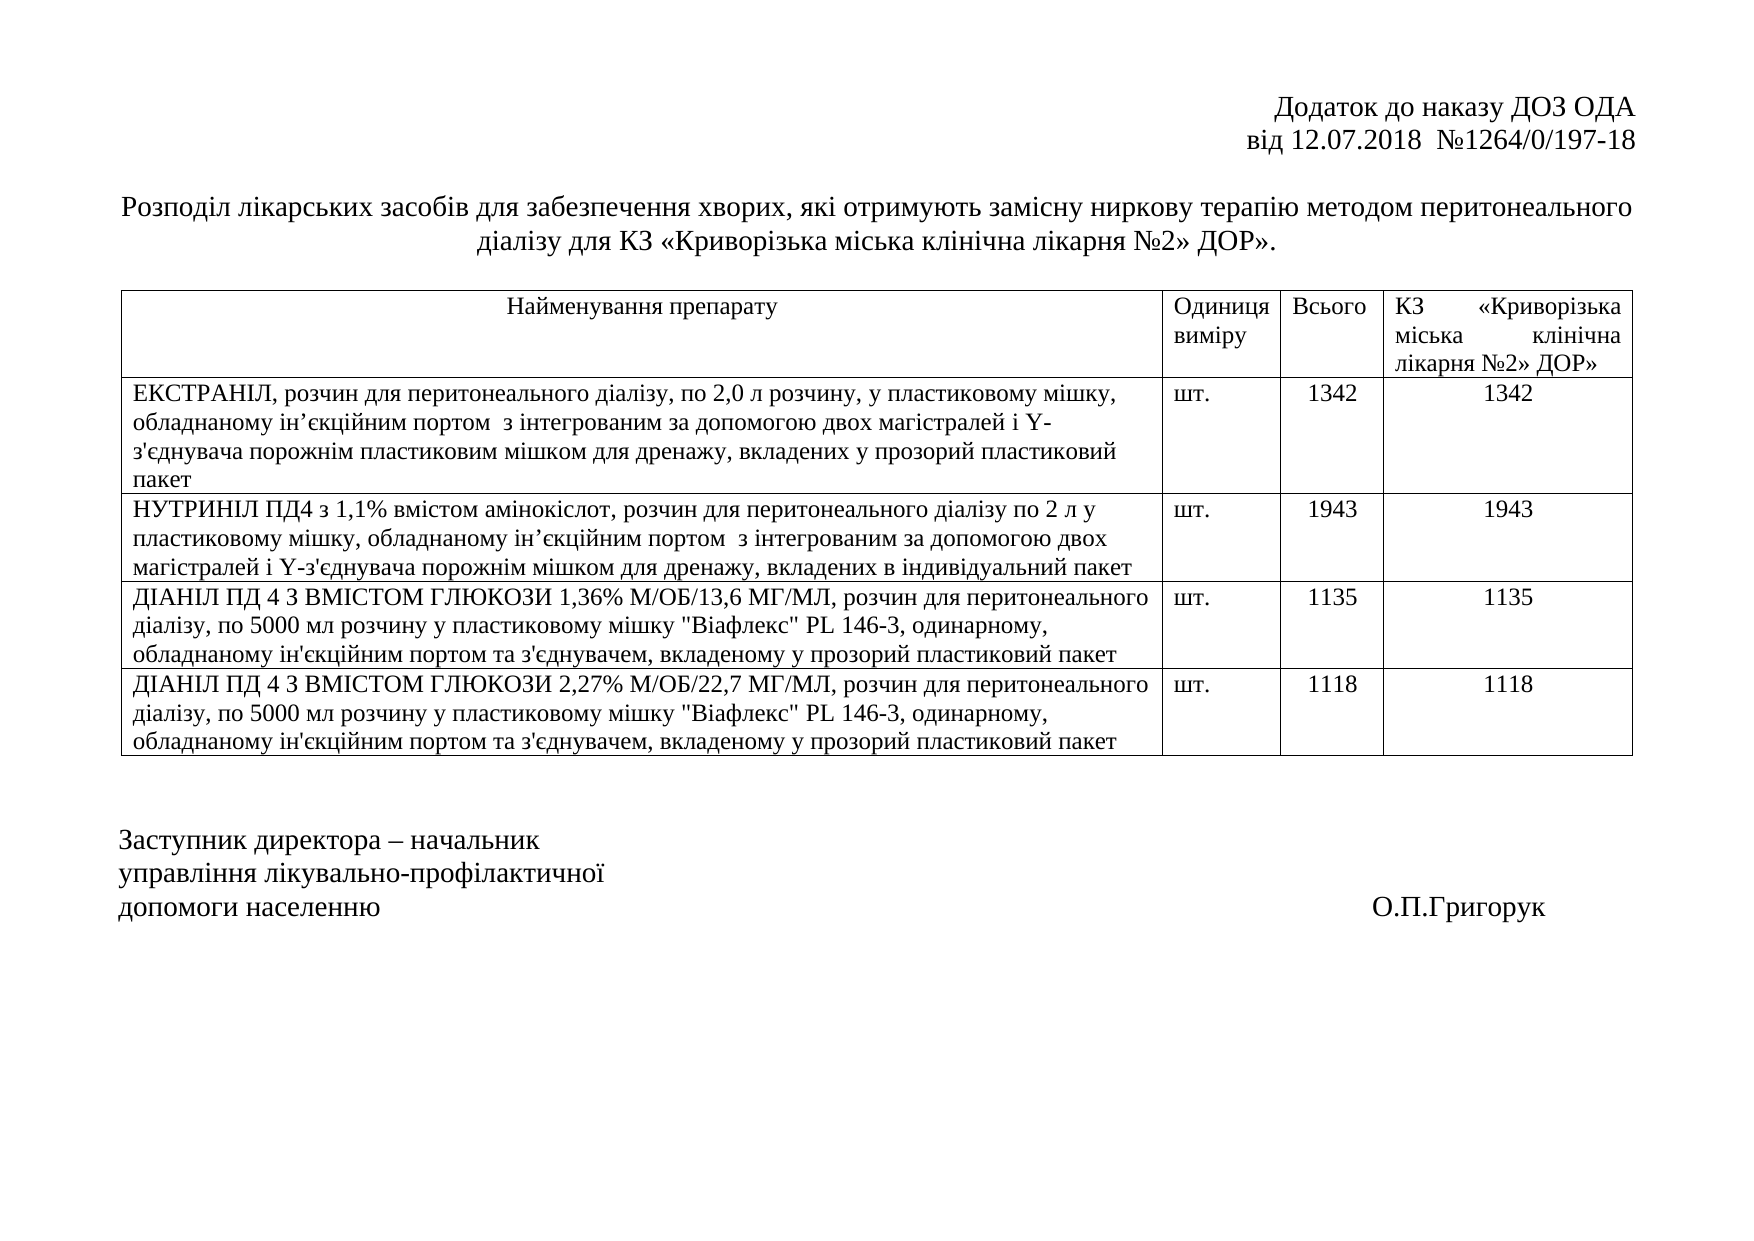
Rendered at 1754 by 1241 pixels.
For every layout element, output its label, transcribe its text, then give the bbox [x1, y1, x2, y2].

table_cell 1118 [1281, 669, 1383, 755]
table_cell 1135 [1281, 582, 1383, 668]
table_cell ЕКСТРАНІЛ, розчин для перитонеального діалізу, по 2,0 л розчину, у пластиковому мішку, обладнаному ін’єкційним портом з інтегрованим за допомогою двох магістралей і Y-з'єднувача порожнім пластиковим мішком для дренажу, вкладених у прозорий пластиковий пакет [122, 378, 1162, 493]
table_header КЗ «Криворізька міська клінічна лікарня №2» ДОР» [1384, 291, 1632, 377]
table_cell ДІАНІЛ ПД 4 З ВМІСТОМ ГЛЮКОЗИ 2,27% М/ОБ/22,7 МГ/МЛ, розчин для перитонеального діалізу, по 5000 мл розчину у пластиковому мішку "Віафлекс" PL 146-3, одинарному, обладнаному ін'єкційним портом та з'єднувачем, вкладеному у прозорий пластиковий пакет [122, 669, 1162, 755]
table_cell 1135 [1384, 582, 1632, 668]
table_cell шт. [1163, 582, 1280, 668]
text Розподіл лікарських засобів для забезпечення хворих, які отримують замісну ниркову терапію методом перитонеального діалізу для КЗ «Криворізька міська клінічна лікарня №2» ДОР». [118, 189, 1636, 256]
table_cell 1943 [1384, 494, 1632, 581]
text управління лікувально-профілактичної [118, 855, 1636, 889]
table_header Найменування препарату [122, 291, 1162, 377]
table_cell шт. [1163, 669, 1280, 755]
table_cell ДІАНІЛ ПД 4 З ВМІСТОМ ГЛЮКОЗИ 1,36% М/ОБ/13,6 МГ/МЛ, розчин для перитонеального діалізу, по 5000 мл розчину у пластиковому мішку "Віафлекс" PL 146-3, одинарному, обладнаному ін'єкційним портом та з'єднувачем, вкладеному у прозорий пластиковий пакет [122, 582, 1162, 668]
table_cell 1118 [1384, 669, 1632, 755]
table_cell НУТРИНІЛ ПД4 з 1,1% вмістом амінокіслот, розчин для перитонеального діалізу по 2 л у пластиковому мішку, обладнаному ін’єкційним портом з інтегрованим за допомогою двох магістралей і Y-з'єднувача порожнім мішком для дренажу, вкладених в індивідуальний пакет [122, 494, 1162, 581]
text від 12.07.2018 №1264/0/197-18 [118, 122, 1636, 156]
table_header Одиниця виміру [1163, 291, 1280, 377]
text Заступник директора – начальник [118, 822, 1636, 855]
text Додаток до наказу ДОЗ ОДА [118, 89, 1636, 122]
table_cell шт. [1163, 494, 1280, 581]
table_header Всього [1281, 291, 1383, 377]
table_cell 1342 [1281, 378, 1383, 493]
table_cell 1943 [1281, 494, 1383, 581]
table_cell шт. [1163, 378, 1280, 493]
table_cell 1342 [1384, 378, 1632, 493]
text допомоги населенню О.П.Григорук [118, 889, 1636, 922]
